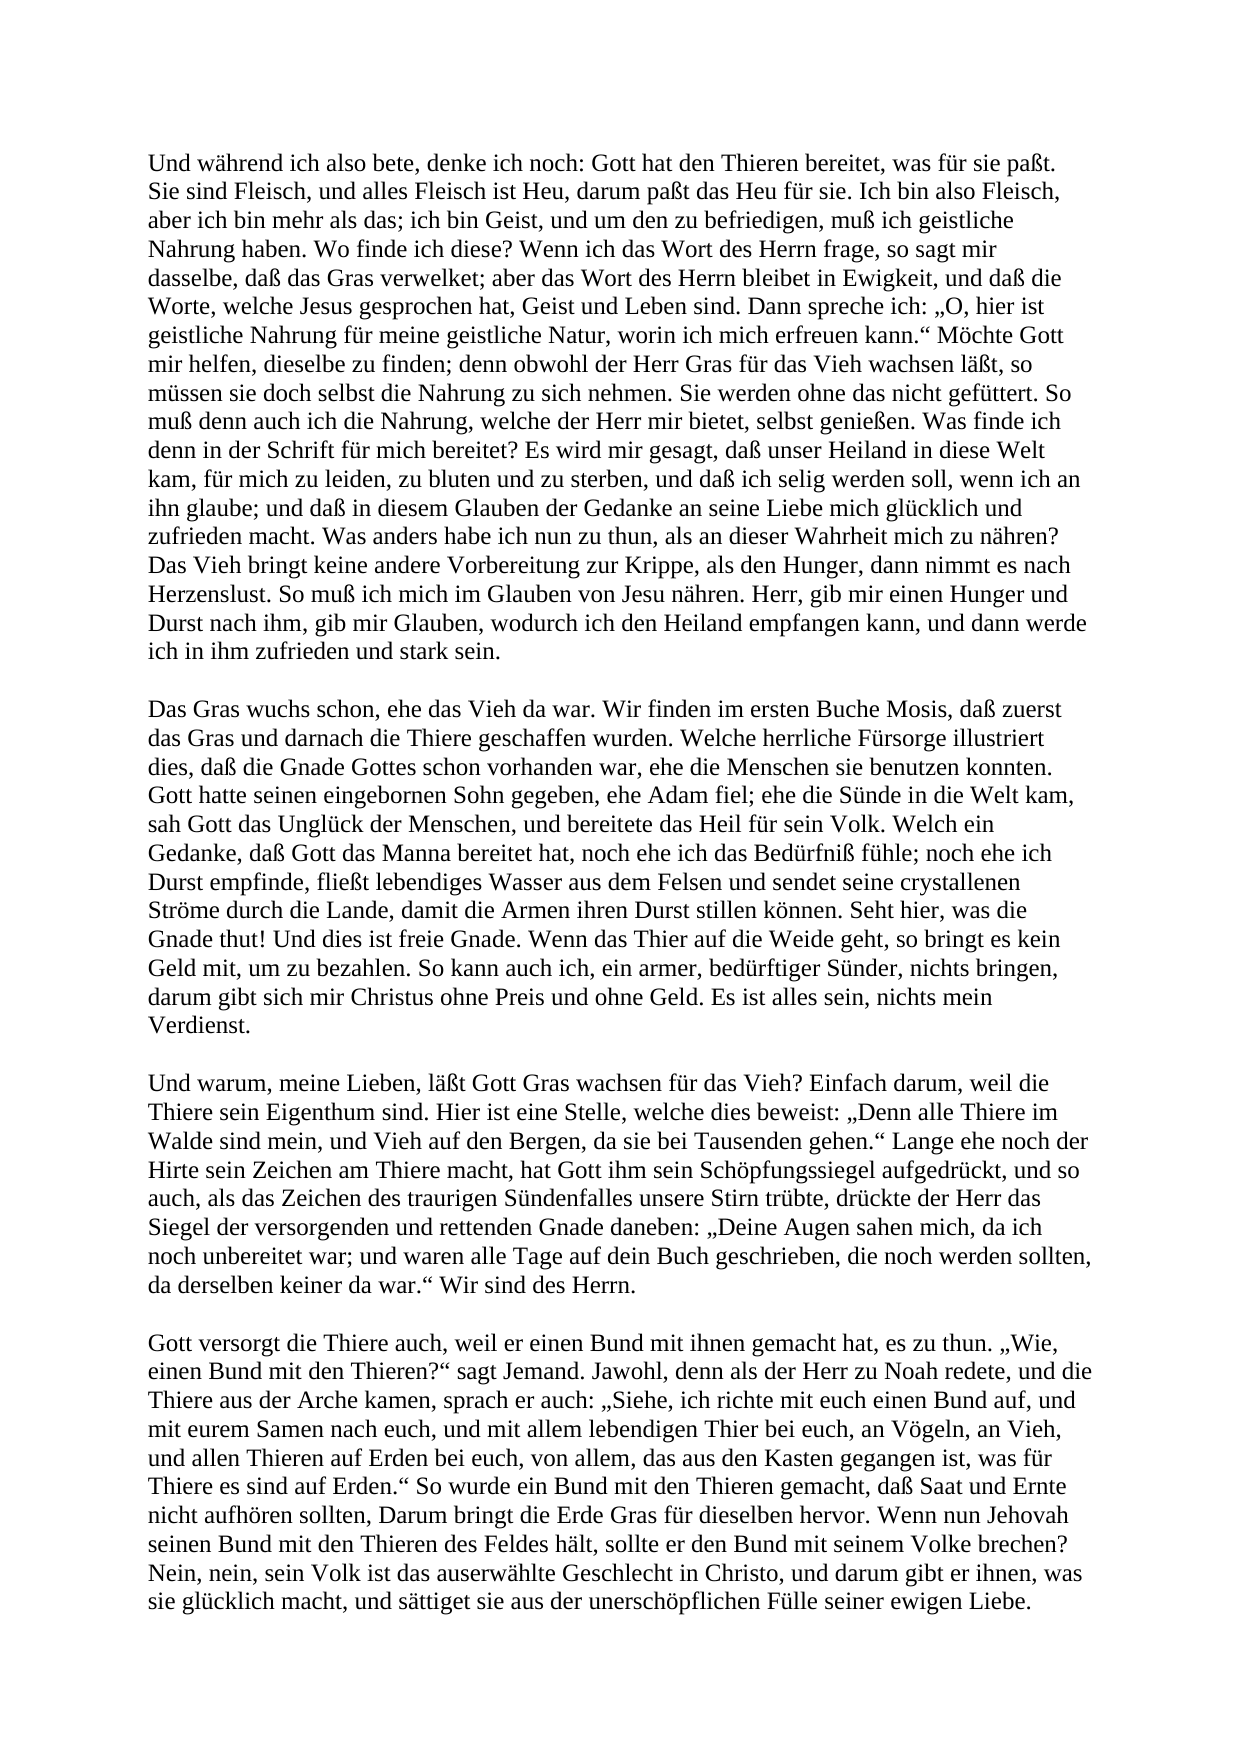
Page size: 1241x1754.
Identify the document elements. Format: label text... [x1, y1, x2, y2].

text Das Gras wuchs schon, ehe das Vieh da war. Wir finden im ersten Buche Mosis, daß zuerst das Gras und darnach die Thiere geschaffen wurden. Welche herrliche Fürsorge illustriert dies, daß die Gnade Gottes schon vorhanden war, ehe die Menschen sie benutzen konnten. Gott hatte seinen eingebornen Sohn gegeben, ehe Adam fiel; ehe die Sünde in die Welt kam, sah Gott das Unglück der Menschen, und bereitete das Heil für sein Volk. Welch ein Gedanke, daß Gott das Manna bereitet hat, noch ehe ich das Bedürfniß fühle; noch ehe ich Durst empfinde, fließt lebendiges Wasser aus dem Felsen und sendet seine crystallenen Ströme durch die Lande, damit die Armen ihren Durst stillen können. Seht hier, was die Gnade thut! Und dies ist freie Gnade. Wenn das Thier auf die Weide geht, so bringt es kein Geld mit, um zu bezahlen. So kann auch ich, ein armer, bedürftiger Sünder, nichts bringen, darum gibt sich mir Christus ohne Preis und ohne Geld. Es ist alles sein, nichts mein Verdienst. [148, 694, 1093, 1039]
text Und während ich also bete, denke ich noch: Gott hat den Thieren bereitet, was für sie paßt. Sie sind Fleisch, und alles Fleisch ist Heu, darum paßt das Heu für sie. Ich bin also Fleisch, aber ich bin mehr als das; ich bin Geist, und um den zu befriedigen, muß ich geistliche Nahrung haben. Wo finde ich diese? Wenn ich das Wort des Herrn frage, so sagt mir dasselbe, daß das Gras verwelket; aber das Wort des Herrn bleibet in Ewigkeit, und daß die Worte, welche Jesus gesprochen hat, Geist und Leben sind. Dann spreche ich: „O, hier ist geistliche Nahrung für meine geistliche Natur, worin ich mich erfreuen kann.“ Möchte Gott mir helfen, dieselbe zu finden; denn obwohl der Herr Gras für das Vieh wachsen läßt, so müssen sie doch selbst die Nahrung zu sich nehmen. Sie werden ohne das nicht gefüttert. So muß denn auch ich die Nahrung, welche der Herr mir bietet, selbst genießen. Was finde ich denn in der Schrift für mich bereitet? Es wird mir gesagt, daß unser Heiland in diese Welt kam, für mich zu leiden, zu bluten und zu sterben, und daß ich selig werden soll, wenn ich an ihn glaube; und daß in diesem Glauben der Gedanke an seine Liebe mich glücklich und zufrieden macht. Was anders habe ich nun zu thun, als an dieser Wahrheit mich zu nähren? Das Vieh bringt keine andere Vorbereitung zur Krippe, als den Hunger, dann nimmt es nach Herzenslust. So muß ich mich im Glauben von Jesu nähren. Herr, gib mir einen Hunger und Durst nach ihm, gib mir Glauben, wodurch ich den Heiland empfangen kann, und dann werde ich in ihm zufrieden und stark sein. [148, 148, 1093, 665]
text Und warum, meine Lieben, läßt Gott Gras wachsen für das Vieh? Einfach darum, weil die Thiere sein Eigenthum sind. Hier ist eine Stelle, welche dies beweist: „Denn alle Thiere im Walde sind mein, und Vieh auf den Bergen, da sie bei Tausenden gehen.“ Lange ehe noch der Hirte sein Zeichen am Thiere macht, hat Gott ihm sein Schöpfungssiegel aufgedrückt, und so auch, als das Zeichen des traurigen Sündenfalles unsere Stirn trübte, drückte der Herr das Siegel der versorgenden und rettenden Gnade daneben: „Deine Augen sahen mich, da ich noch unbereitet war; und waren alle Tage auf dein Buch geschrieben, die noch werden sollten, da derselben keiner da war.“ Wir sind des Herrn. [148, 1068, 1093, 1298]
text Gott versorgt die Thiere auch, weil er einen Bund mit ihnen gemacht hat, es zu thun. „Wie, einen Bund mit den Thieren?“ sagt Jemand. Jawohl, denn als der Herr zu Noah redete, und die Thiere aus der Arche kamen, sprach er auch: „Siehe, ich richte mit euch einen Bund auf, und mit eurem Samen nach euch, und mit allem lebendigen Thier bei euch, an Vögeln, an Vieh, und allen Thieren auf Erden bei euch, von allem, das aus den Kasten gegangen ist, was für Thiere es sind auf Erden.“ So wurde ein Bund mit den Thieren gemacht, daß Saat und Ernte nicht aufhören sollten, Darum bringt die Erde Gras für dieselben hervor. Wenn nun Jehovah seinen Bund mit den Thieren des Feldes hält, sollte er den Bund mit seinem Volke brechen? Nein, nein, sein Volk ist das auserwählte Geschlecht in Christo, und darum gibt er ihnen, was sie glücklich macht, und sättiget sie aus der unerschöpflichen Fülle seiner ewigen Liebe. [148, 1328, 1093, 1615]
